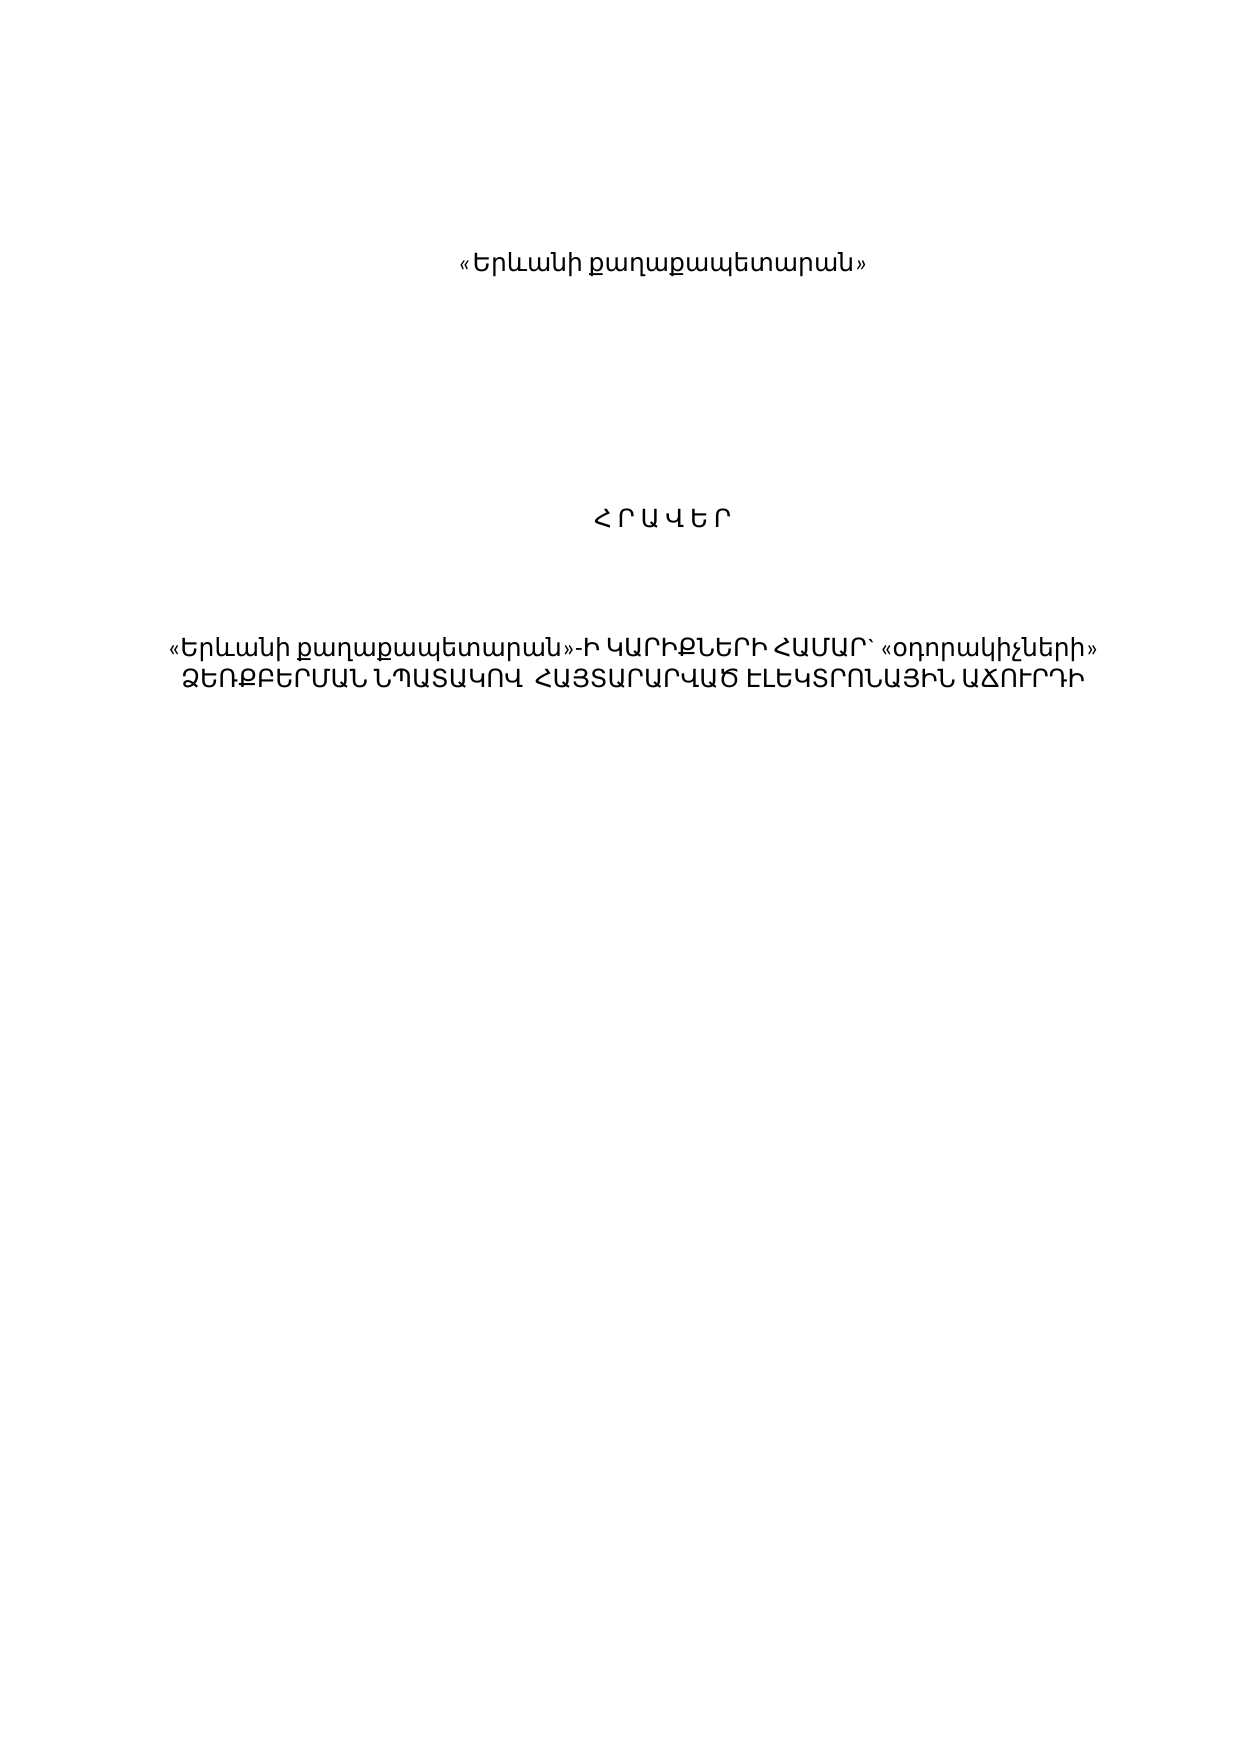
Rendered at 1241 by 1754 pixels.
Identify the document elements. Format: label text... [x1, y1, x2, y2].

text « Երևանի քաղաքապետարան» [94, 247, 1172, 278]
text Հ Ր Ա Վ Ե Ր [94, 503, 1172, 534]
text «Երևանի քաղաքապետարան»-Ի ԿԱՐԻՔՆԵՐԻ ՀԱՄԱՐ` «օդորակիչների» ՁԵՌՔԲԵՐՄԱՆ ՆՊԱՏԱԿՈՎ ՀԱՅՏԱՐԱՐՎԱԾ ԷԼԵԿՏՐՈՆԱՅԻՆ ԱՃՈՒՐԴԻ [94, 632, 1172, 693]
